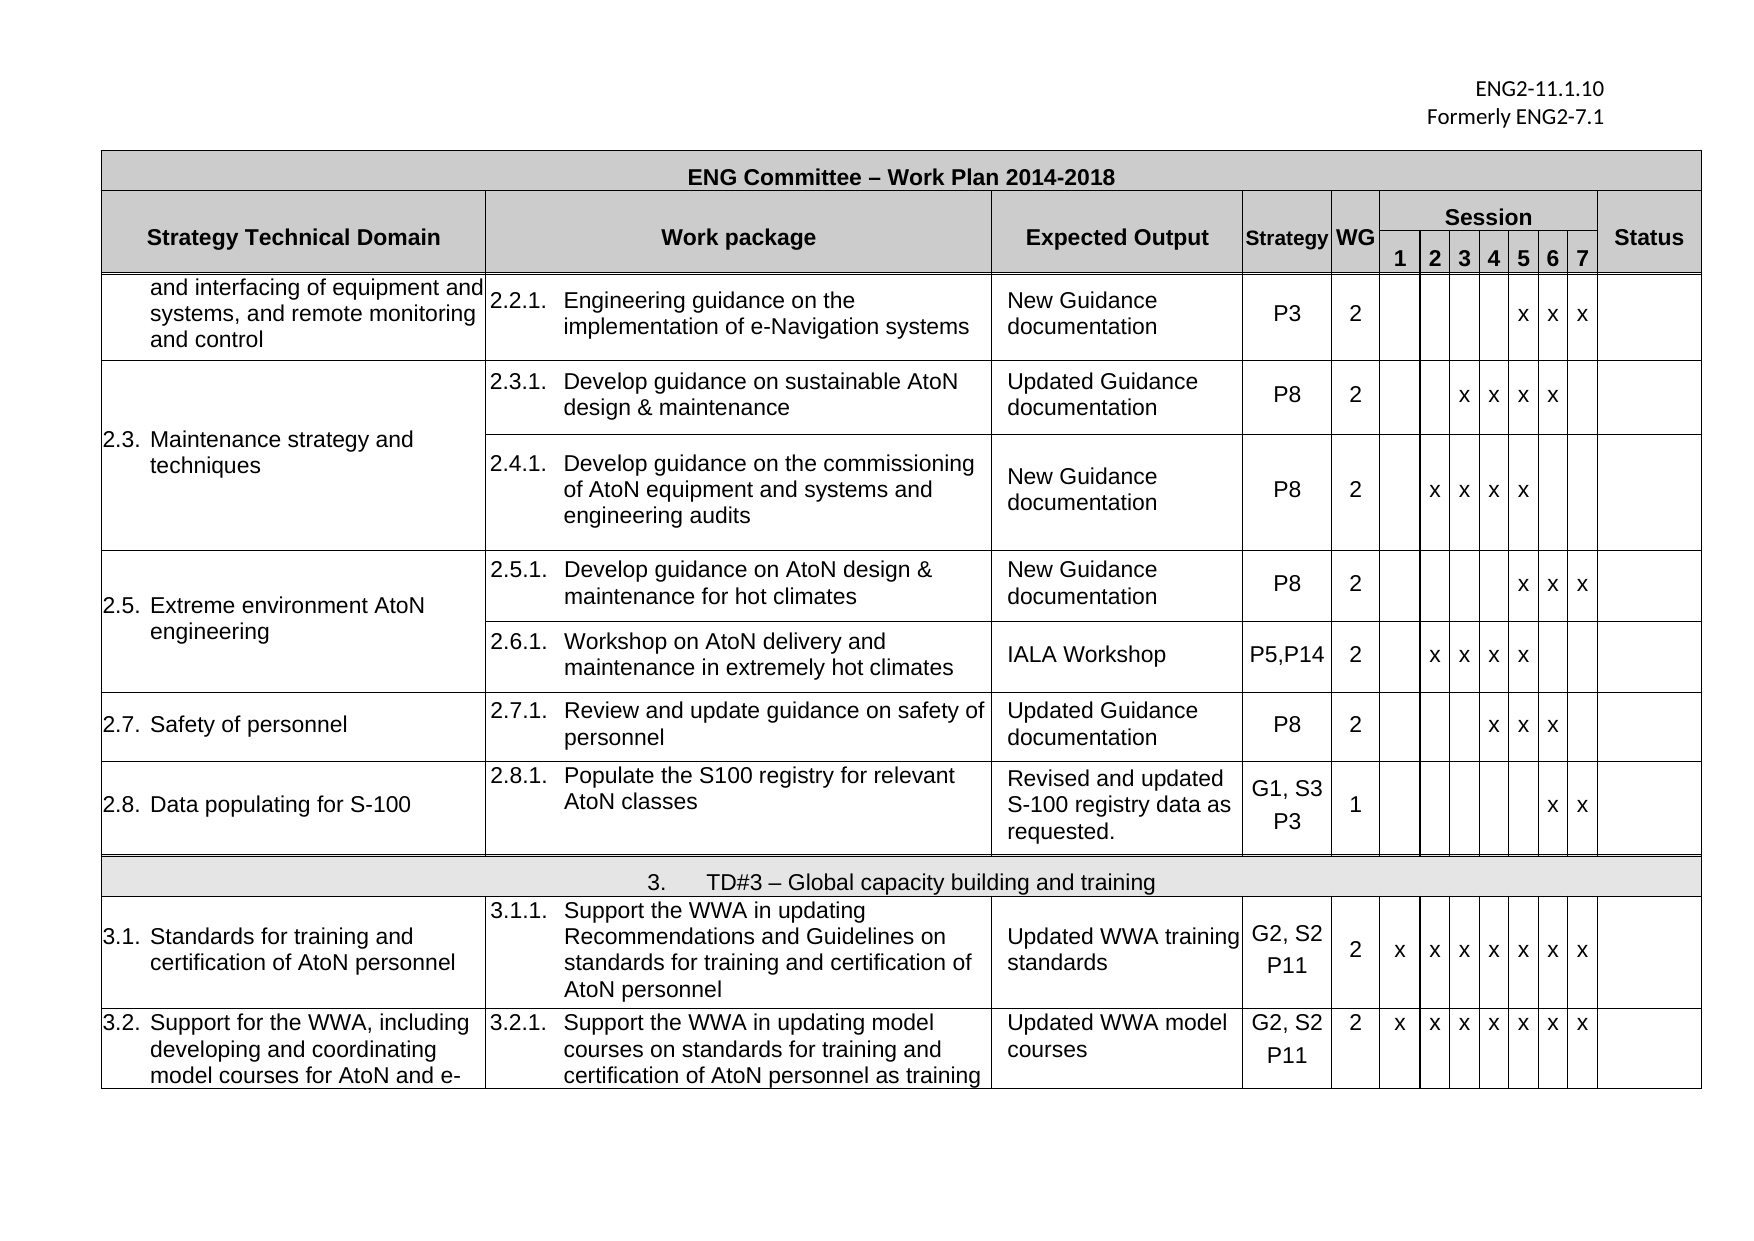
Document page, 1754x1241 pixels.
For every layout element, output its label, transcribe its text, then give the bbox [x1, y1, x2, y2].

table_cell x [1480, 622, 1508, 692]
table_cell x [1539, 1009, 1567, 1088]
table_cell [1450, 551, 1479, 621]
table_cell New Guidance documentation [992, 275, 1242, 359]
table_cell 2 [1332, 435, 1379, 549]
table_cell x [1480, 897, 1508, 1008]
table_cell Maintenance strategy and techniques [102, 361, 485, 549]
table_cell [1598, 551, 1701, 621]
table_cell x [1421, 897, 1449, 1008]
table_cell Safety of personnel [102, 693, 485, 761]
table_cell [1480, 275, 1508, 359]
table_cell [102, 1009, 485, 1088]
table_cell [1598, 762, 1701, 853]
table_cell 2 [1332, 551, 1379, 621]
table_cell x [1539, 762, 1567, 853]
table_cell x [1539, 551, 1567, 621]
table_cell [1598, 897, 1701, 1008]
table_cell [1598, 622, 1701, 692]
table_cell x [1450, 1009, 1479, 1088]
table_cell 2 [1332, 275, 1379, 359]
table_cell Strategy Technical Domain [102, 191, 485, 272]
table_cell [1421, 693, 1449, 761]
table_cell x [1450, 897, 1479, 1008]
table_cell [1421, 551, 1449, 621]
table_cell x [1509, 551, 1538, 621]
table_cell x [1450, 435, 1479, 549]
table_cell [1421, 762, 1449, 853]
table_cell WG [1332, 191, 1379, 272]
table_cell [1380, 622, 1419, 692]
table_cell Populate the S100 registry for relevant AtoN classes [486, 762, 991, 853]
table_cell P8 [1243, 435, 1331, 549]
table_cell 4 [1480, 231, 1508, 272]
table_cell x [1539, 897, 1567, 1008]
table_cell 2 [1332, 897, 1379, 1008]
table_cell x [1380, 1009, 1419, 1088]
table_cell x [1450, 622, 1479, 692]
table_cell 7 [1568, 231, 1597, 272]
table_cell P5,P14 [1243, 622, 1331, 692]
table_cell x [1450, 361, 1479, 434]
table_cell [1450, 693, 1479, 761]
table_cell [1598, 1009, 1701, 1088]
table_cell P8 [1243, 693, 1331, 761]
table_cell x [1480, 361, 1508, 434]
table_cell [1380, 551, 1419, 621]
table_cell [1480, 551, 1508, 621]
table_cell 2 [1332, 622, 1379, 692]
table_cell 1 [1380, 231, 1419, 272]
table_cell 2 [1421, 231, 1449, 272]
table_cell IALA Workshop [992, 622, 1242, 692]
table_cell G2, S2 P11 [1243, 897, 1331, 1008]
table_cell x [1509, 897, 1538, 1008]
table_cell Support the WWA in updating Recommendations and Guidelines on standards for training and certification of AtoN personnel [486, 897, 991, 1008]
table_cell Extreme environment AtoN engineering [102, 551, 485, 692]
table_cell 2 [1332, 1009, 1379, 1088]
table_cell x [1380, 897, 1419, 1008]
table_cell x [1480, 1009, 1508, 1088]
table_cell 2 [1332, 361, 1379, 434]
table_cell x [1539, 275, 1567, 359]
table_cell 2 [1332, 693, 1379, 761]
table_cell [1380, 693, 1419, 761]
table_cell Standards for training and certification of AtoN personnel [102, 897, 485, 1008]
table_cell Strategy [1243, 191, 1331, 272]
table_cell [1598, 435, 1701, 549]
table_cell x [1568, 897, 1597, 1008]
table_cell New Guidance documentation [992, 551, 1242, 621]
table_cell x [1509, 275, 1538, 359]
table_cell [1450, 762, 1479, 853]
table_cell x [1509, 693, 1538, 761]
table_cell Updated Guidance documentation [992, 361, 1242, 434]
table_cell Revised and updated S-100 registry data as requested. [992, 762, 1242, 853]
table_cell Session [1380, 191, 1597, 230]
table_cell G2, S2 P11 [1243, 1009, 1331, 1088]
table_cell Engineering guidance on the implementation of e-Navigation systems [486, 275, 991, 359]
table_cell 6 [1539, 231, 1567, 272]
table_cell x [1568, 1009, 1597, 1088]
table_cell 5 [1509, 231, 1538, 272]
table_cell New Guidance documentation [992, 435, 1242, 549]
table_header ENG Committee – Work Plan 2014-2018 [102, 151, 1701, 190]
table_cell Data populating for S-100 [102, 762, 485, 853]
table_cell x [1568, 551, 1597, 621]
table_cell Develop guidance on sustainable AtoN design & maintenance [486, 361, 991, 434]
table_cell [1539, 435, 1567, 549]
table_cell [1598, 361, 1701, 434]
table_cell x [1421, 435, 1449, 549]
table_cell 3 [1450, 231, 1479, 272]
table_cell x [1480, 693, 1508, 761]
table_cell Status [1598, 191, 1701, 272]
table_cell [1598, 275, 1701, 359]
table_cell x [1539, 361, 1567, 434]
table_cell [1421, 275, 1449, 359]
table_cell x [1539, 693, 1567, 761]
table_cell P8 [1243, 551, 1331, 621]
table_cell x [1509, 435, 1538, 549]
table_cell Review and update guidance on safety of personnel [486, 693, 991, 761]
table_cell x [1568, 762, 1597, 853]
table_cell [1380, 275, 1419, 359]
table_cell [1568, 622, 1597, 692]
table_cell G1, S3 P3 [1243, 762, 1331, 853]
table_cell x [1421, 1009, 1449, 1088]
table_cell 1 [1332, 762, 1379, 853]
table_cell Develop guidance on AtoN design & maintenance for hot climates [486, 551, 991, 621]
table_cell [1480, 762, 1508, 853]
table_cell [1450, 275, 1479, 359]
table_cell Updated WWA training standards [992, 897, 1242, 1008]
table_cell x [1421, 622, 1449, 692]
table_cell Updated WWA model courses [992, 1009, 1242, 1088]
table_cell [486, 1009, 991, 1088]
table_cell Work package [486, 191, 991, 272]
table_cell x [1509, 361, 1538, 434]
table_cell [1568, 693, 1597, 761]
table_cell [1380, 361, 1419, 434]
table_cell [1380, 762, 1419, 853]
table_cell Updated Guidance documentation [992, 693, 1242, 761]
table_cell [102, 275, 485, 359]
table_cell [1568, 361, 1597, 434]
table_cell x [1568, 275, 1597, 359]
table_cell P3 [1243, 275, 1331, 359]
table_cell Develop guidance on the commissioning of AtoN equipment and systems and engineering audits [486, 435, 991, 549]
table_cell x [1509, 622, 1538, 692]
table_cell TD#3 – Global capacity building and training [102, 857, 1701, 896]
table_cell [1539, 622, 1567, 692]
table_cell [1509, 762, 1538, 853]
table_cell [1598, 693, 1701, 761]
table_cell Expected Output [992, 191, 1242, 272]
table_cell [1421, 361, 1449, 434]
table_cell Workshop on AtoN delivery and maintenance in extremely hot climates [486, 622, 991, 692]
table_cell P8 [1243, 361, 1331, 434]
table_cell [1568, 435, 1597, 549]
table_cell x [1480, 435, 1508, 549]
table_cell [1380, 435, 1419, 549]
table_cell x [1509, 1009, 1538, 1088]
